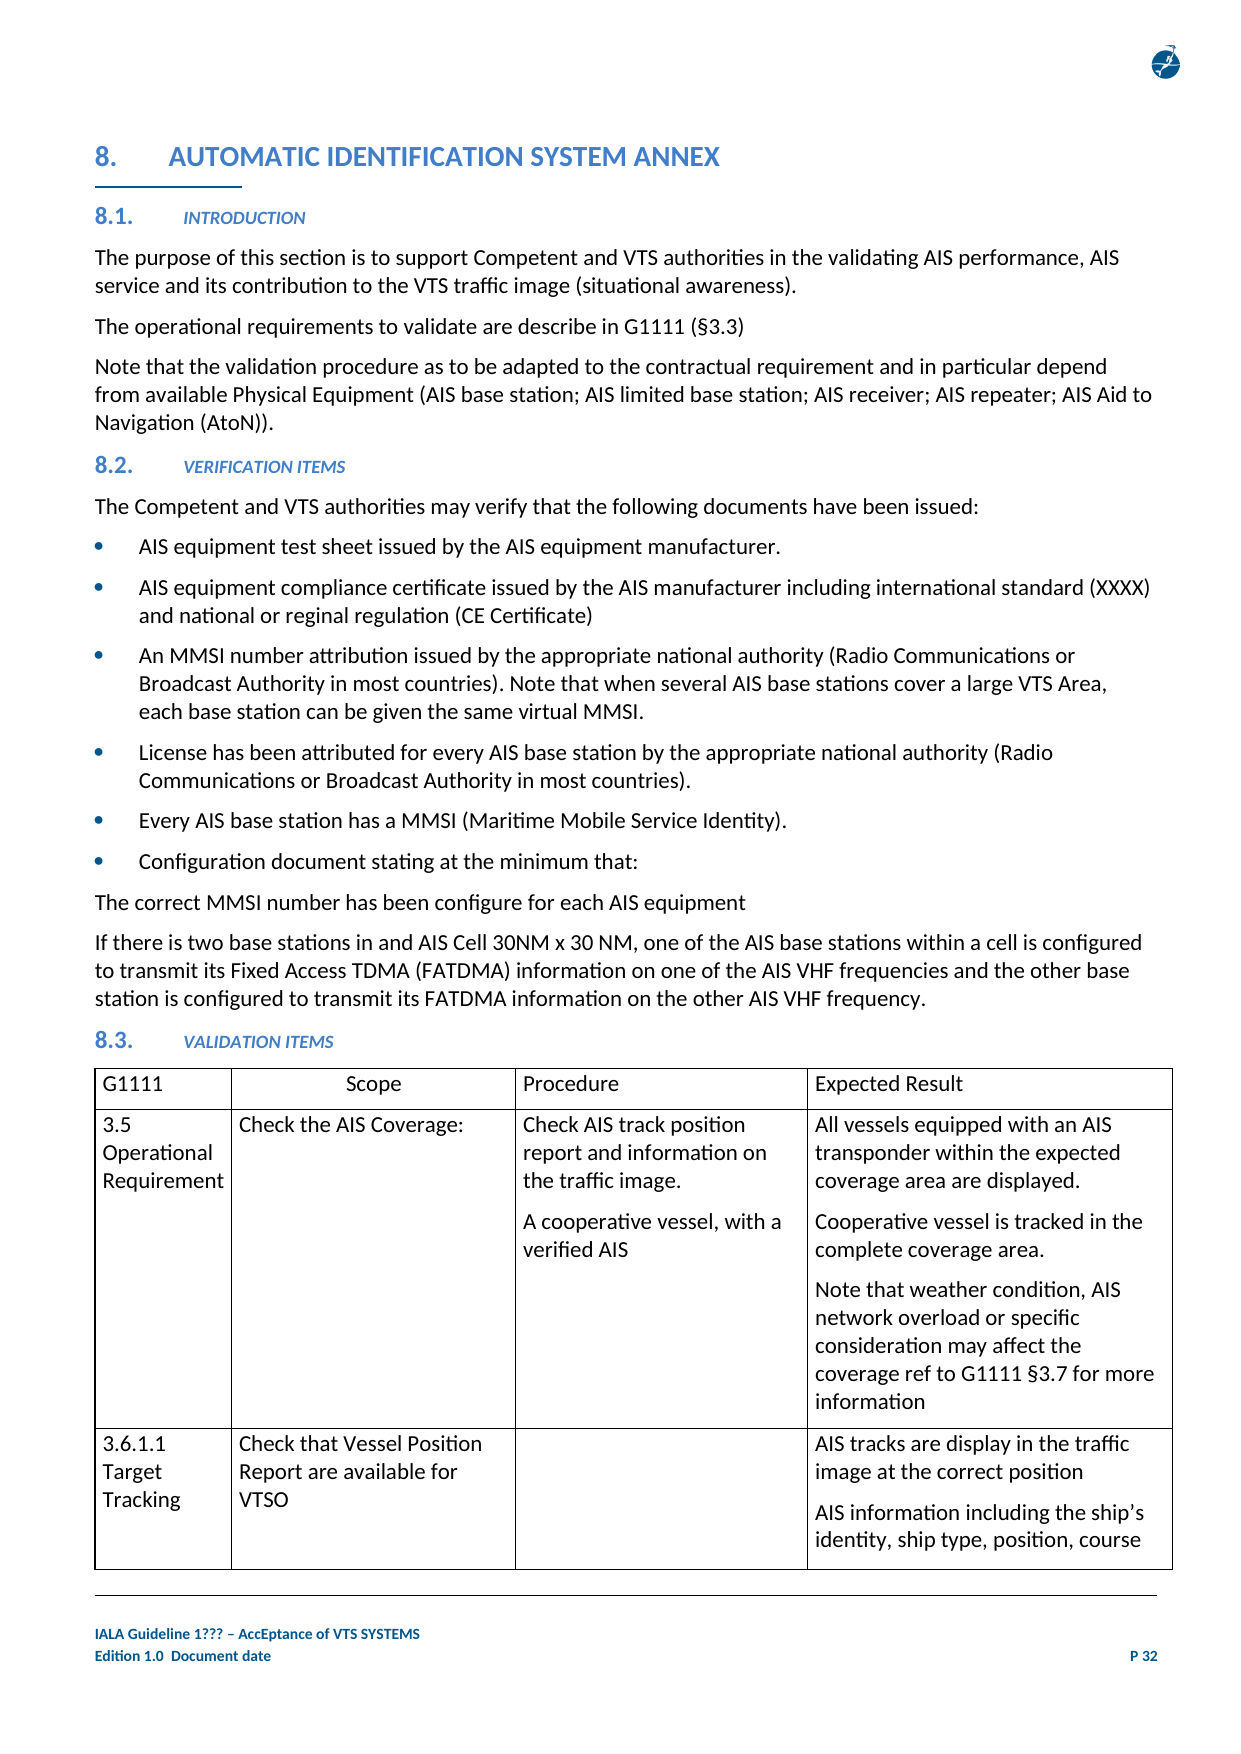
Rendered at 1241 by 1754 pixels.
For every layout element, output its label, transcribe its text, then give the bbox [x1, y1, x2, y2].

text License has been attributed for every AIS base station by the appropriate national authority (Radio Communications or Broadcast Authority in most countries). [94, 738, 1157, 794]
text The Competent and VTS authorities may verify that the following documents have been issued: [94, 492, 1157, 520]
text The operational requirements to validate are describe in G1111 (§3.3) [94, 312, 1157, 340]
table_cell Check AIS track position report and information on the traffic image. A cooperative vessel, with a verified AIS [516, 1110, 807, 1428]
text The correct MMSI number has been configure for each AIS equipment [94, 888, 1157, 916]
text Configuration document stating at the minimum that: [94, 847, 1157, 875]
subtitle AUTOMATIC IDENTIFICATION SYSTEM ANNEX [94, 138, 1157, 174]
table_cell All vessels equipped with an AIS transponder within the expected coverage area are displayed. Cooperative vessel is tracked in the complete coverage area. Note that weather condition, AIS network overload or specific consideration may affect the coverage ref to G1111 §3.7 for more information [808, 1110, 1172, 1428]
text Note that the validation procedure as to be adapted to the contractual requirement and in particular depend from available Physical Equipment (AIS base station; AIS limited base station; AIS receiver; AIS repeater; AIS Aid to Navigation (AtoN)). [94, 352, 1157, 436]
table_cell 3.5 Operational Requirement [96, 1110, 231, 1428]
table_cell Check the AIS Coverage: [232, 1110, 515, 1428]
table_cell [96, 1429, 231, 1569]
text The purpose of this section is to support Competent and VTS authorities in the validating AIS performance, AIS service and its contribution to the VTS traffic image (situational awareness). [94, 243, 1157, 299]
text An MMSI number attribution issued by the appropriate national authority (Radio Communications or Broadcast Authority in most countries). Note that when several AIS base stations cover a large VTS Area, each base station can be given the same virtual MMSI. [94, 641, 1157, 726]
subtitle INTRODUCTION [94, 200, 1157, 231]
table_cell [232, 1429, 515, 1569]
table_header Expected Result [808, 1069, 1172, 1109]
picture [1120, 0, 1239, 114]
text AIS equipment compliance certificate issued by the AIS manufacturer including international standard (XXXX) and national or reginal regulation (CE Certificate) [94, 573, 1157, 629]
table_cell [808, 1429, 1172, 1569]
table_cell [516, 1429, 807, 1569]
table_header G1111 [96, 1069, 231, 1109]
table_header Scope [232, 1069, 515, 1109]
subtitle VALIDATION ITEMS [94, 1025, 1157, 1055]
text Every AIS base station has a MMSI (Maritime Mobile Service Identity). [94, 807, 1157, 834]
text AIS equipment test sheet issued by the AIS equipment manufacturer. [94, 532, 1157, 560]
text If there is two base stations in and AIS Cell 30NM x 30 NM, one of the AIS base stations within a cell is configured to transmit its Fixed Access TDMA (FATDMA) information on one of the AIS VHF frequencies and the other base station is configured to transmit its FATDMA information on the other AIS VHF frequency. [94, 928, 1157, 1012]
table_header Procedure [516, 1069, 807, 1109]
subtitle VERIFICATION ITEMS [94, 449, 1157, 479]
